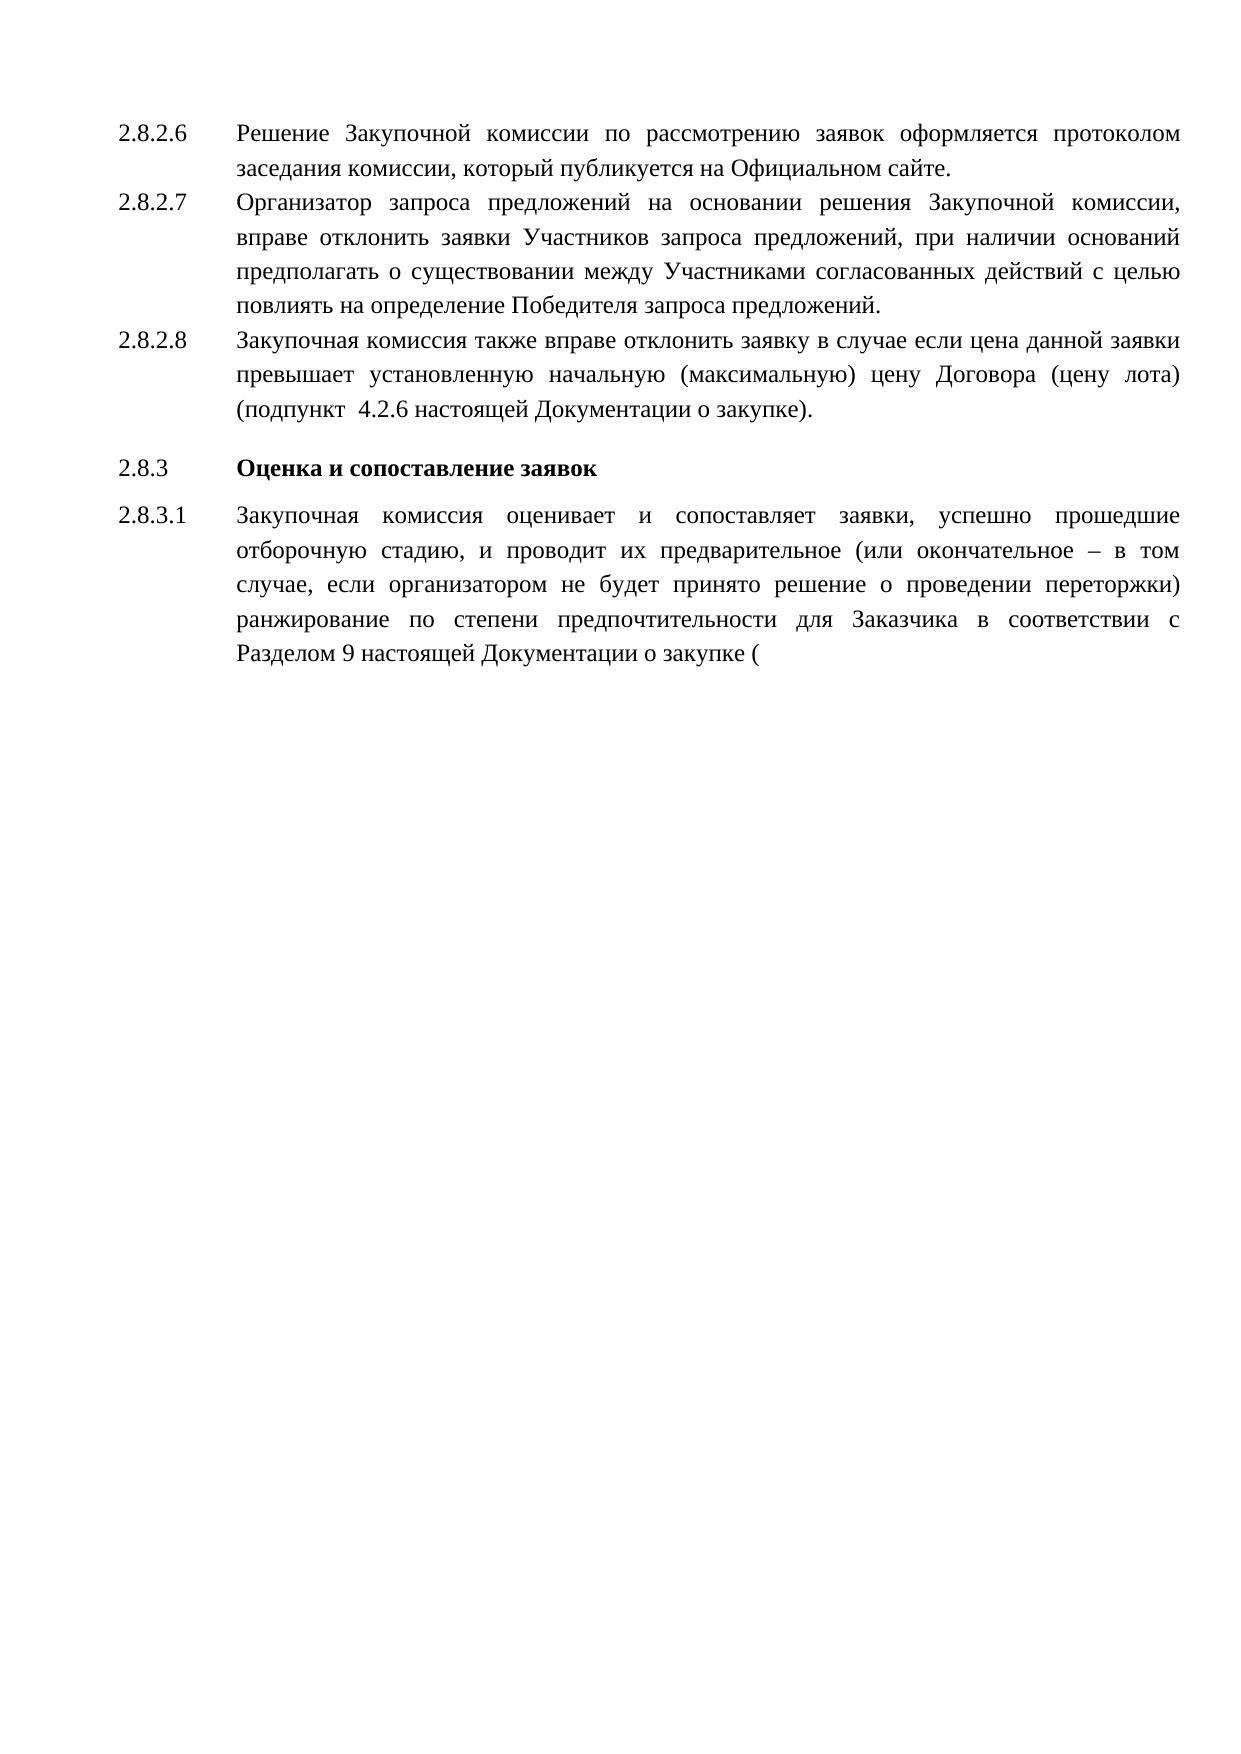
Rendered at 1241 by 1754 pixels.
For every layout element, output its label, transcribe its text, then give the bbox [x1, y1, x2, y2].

text Закупочная комиссия оценивает и сопоставляет заявки, успешно прошедшие отборочную стадию, и проводит их предварительное (или окончательное – в том случае, если организатором не будет принято решение о проведении переторжки) ранжирование по степени предпочтительности для Заказчика в соответствии с Разделом 1 настоящей Документации о закупке ( [118, 500, 1181, 667]
text Решение Закупочной комиссии по рассмотрению заявок оформляется протоколом заседания комиссии, который публикуется на Официальном сайте. [118, 118, 1181, 181]
text Оценка и сопоставление заявок [118, 453, 1181, 482]
text Организатор запроса предложений на основании решения Закупочной комиссии, вправе отклонить заявки Участников запроса предложений, при наличии оснований предполагать о существовании между Участниками согласованных действий с целью повлиять на определение Победителя запроса предложений. [118, 187, 1181, 319]
text Закупочная комиссия также вправе отклонить заявку в случае если цена данной заявки превышает установленную начальную (максимальную) цену Договора (цену лота) (подпункт 4.2.6 настоящей Документации о закупке). [118, 325, 1181, 423]
